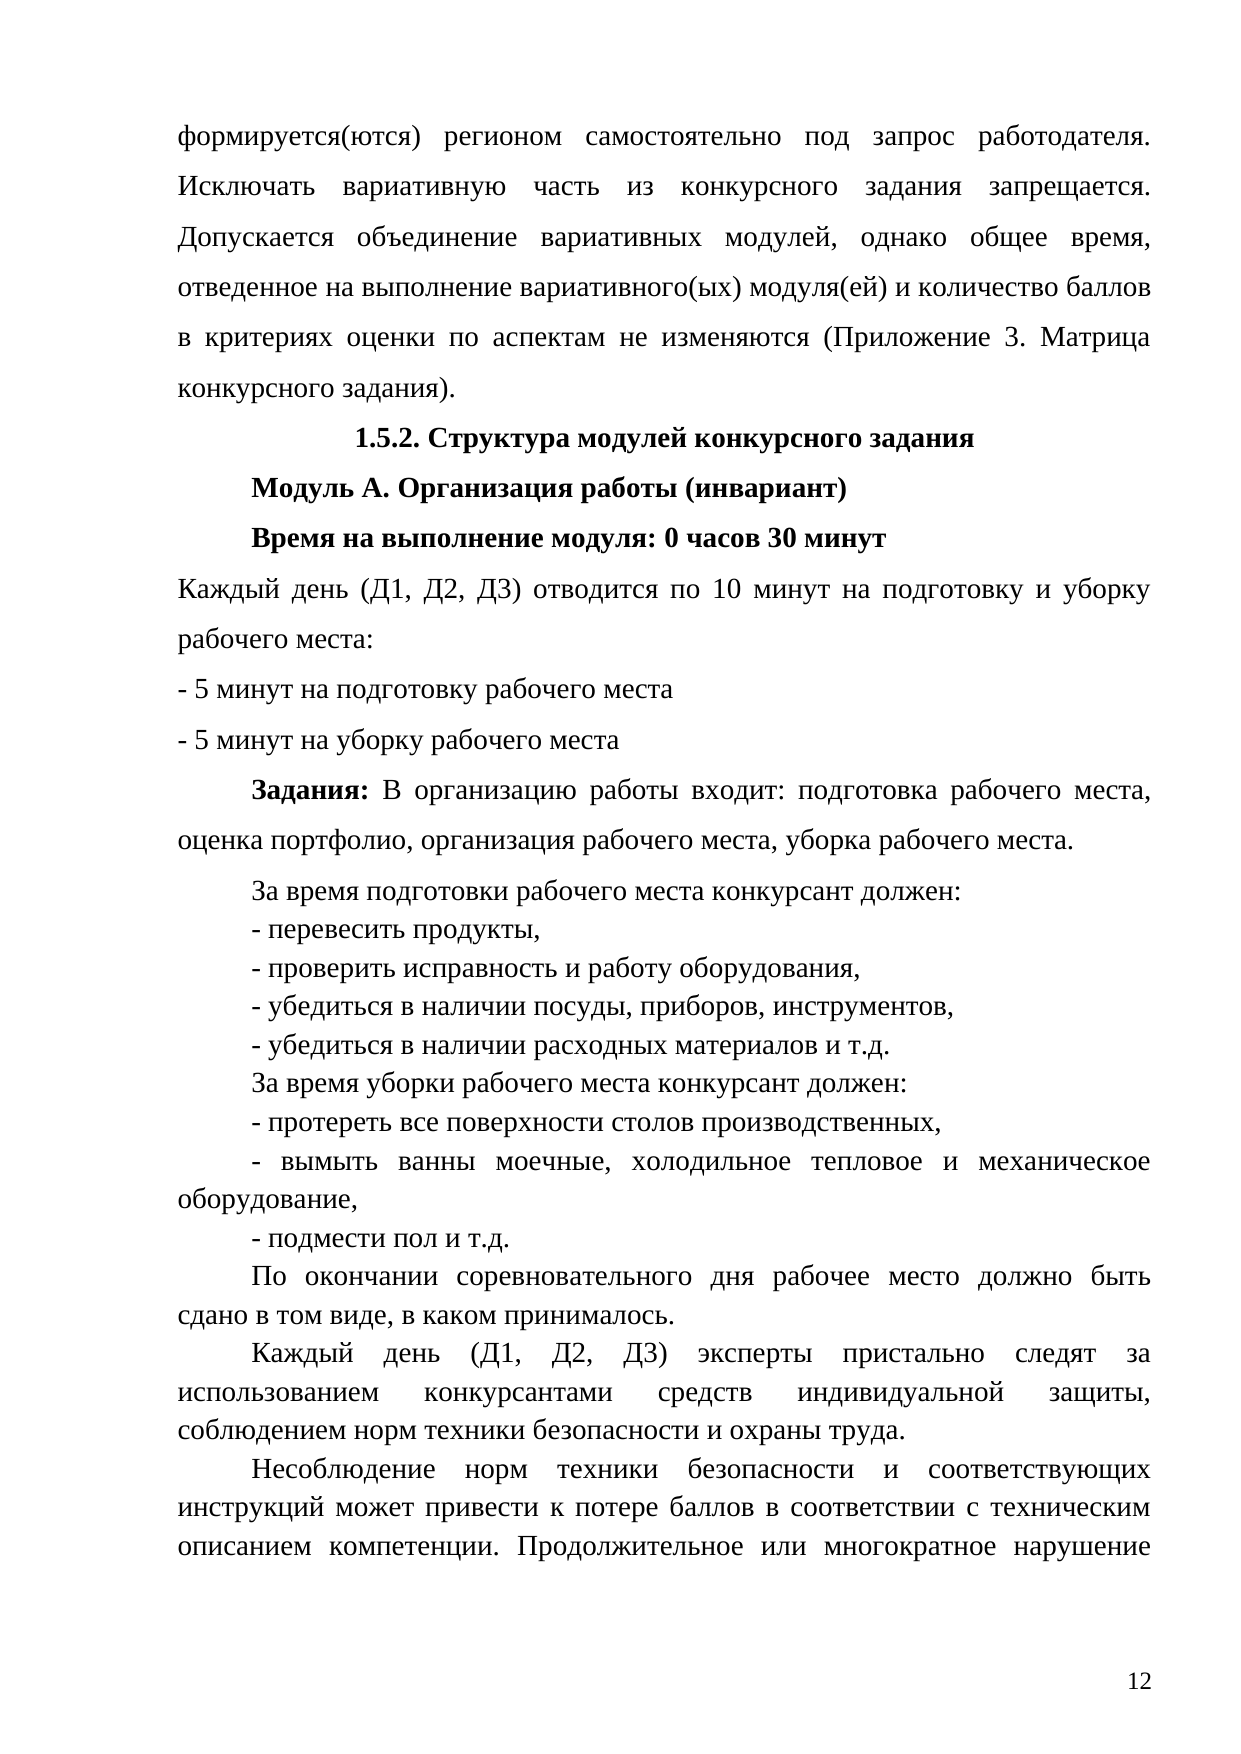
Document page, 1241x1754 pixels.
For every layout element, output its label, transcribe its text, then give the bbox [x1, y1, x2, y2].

text - вымыть ванны моечные, холодильное тепловое и механическое оборудование, [177, 1143, 1152, 1215]
text По окончании соревновательного дня рабочее место должно быть сдано в том виде, в каком принималось. [177, 1258, 1152, 1330]
text 1.5.2. Структура модулей конкурсного задания [177, 420, 1152, 453]
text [177, 1451, 1152, 1562]
text Задания: В организацию работы входит: подготовка рабочего места, оценка портфолио, организация рабочего места, уборка рабочего места. [177, 772, 1152, 856]
text - протереть все поверхности столов производственных, [177, 1104, 1152, 1138]
text - 5 минут на уборку рабочего места [177, 722, 1152, 755]
text Каждый день (Д1, Д2, Д3) отводится по 10 минут на подготовку и уборку рабочего места: [177, 571, 1152, 655]
text - подмести пол и т.д. [177, 1220, 1152, 1253]
text Каждый день (Д1, Д2, Д3) эксперты пристально следят за использованием конкурсантами средств индивидуальной защиты, соблюдением норм техники безопасности и охраны труда. [177, 1335, 1152, 1446]
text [177, 118, 1152, 403]
text - 5 минут на подготовку рабочего места [177, 672, 1152, 705]
text - убедиться в наличии посуды, приборов, инструментов, [177, 988, 1152, 1022]
text За время уборки рабочего места конкурсант должен: [177, 1066, 1152, 1099]
text - убедиться в наличии расходных материалов и т.д. [177, 1027, 1152, 1061]
text За время подготовки рабочего места конкурсант должен: [177, 873, 1152, 906]
text Модуль А. Организация работы (инвариант) [177, 470, 1152, 504]
text - перевесить продукты, [177, 911, 1152, 945]
text - проверить исправность и работу оборудования, [177, 950, 1152, 983]
text Время на выполнение модуля: 0 часов 30 минут [177, 521, 1152, 554]
